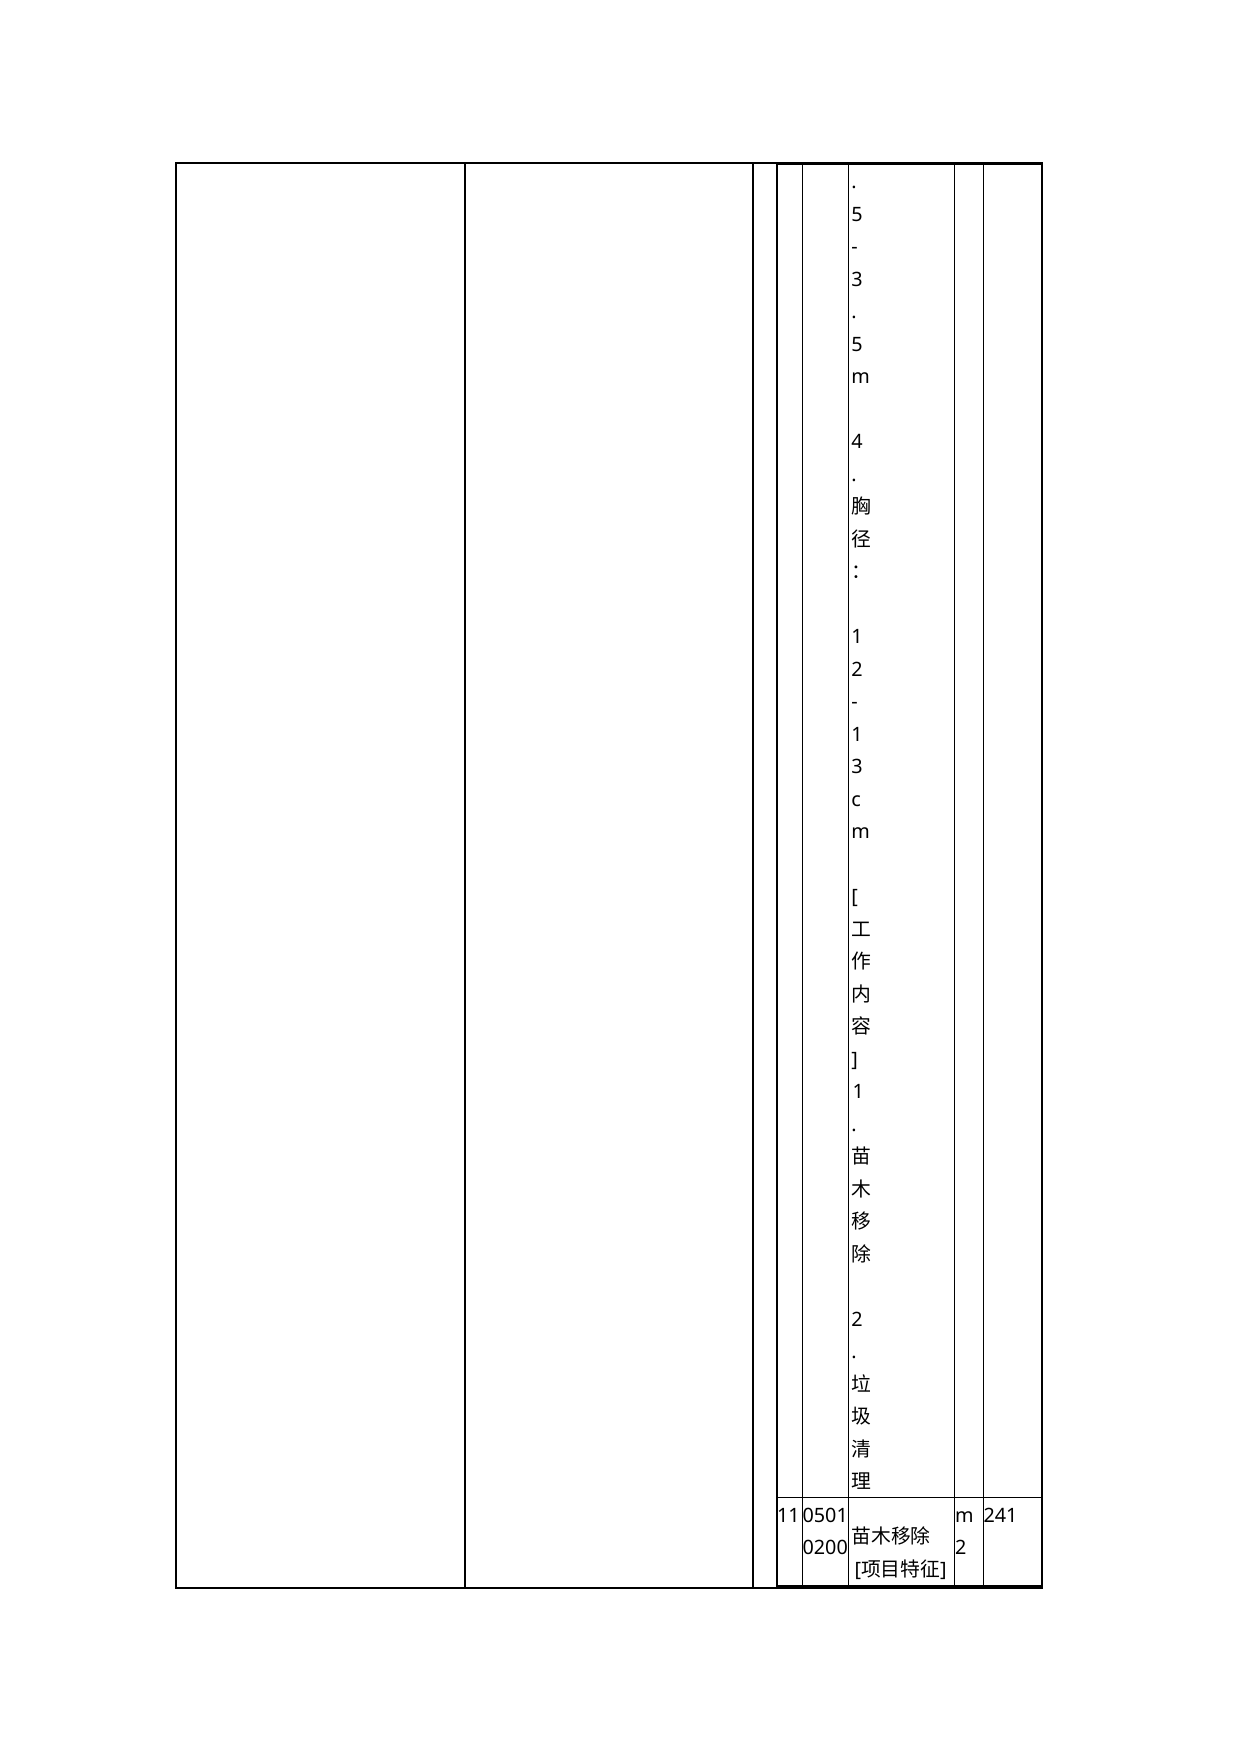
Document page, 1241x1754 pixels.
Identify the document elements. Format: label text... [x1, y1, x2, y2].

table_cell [849, 165, 954, 1497]
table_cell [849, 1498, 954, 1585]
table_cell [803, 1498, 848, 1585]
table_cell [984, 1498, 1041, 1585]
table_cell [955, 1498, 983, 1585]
table_cell [177, 164, 464, 1587]
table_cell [984, 165, 1041, 1497]
table_cell 1 [466, 164, 752, 1587]
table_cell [803, 165, 848, 1497]
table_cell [778, 165, 802, 1497]
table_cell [754, 164, 776, 1587]
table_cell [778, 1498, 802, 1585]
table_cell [955, 165, 983, 1497]
